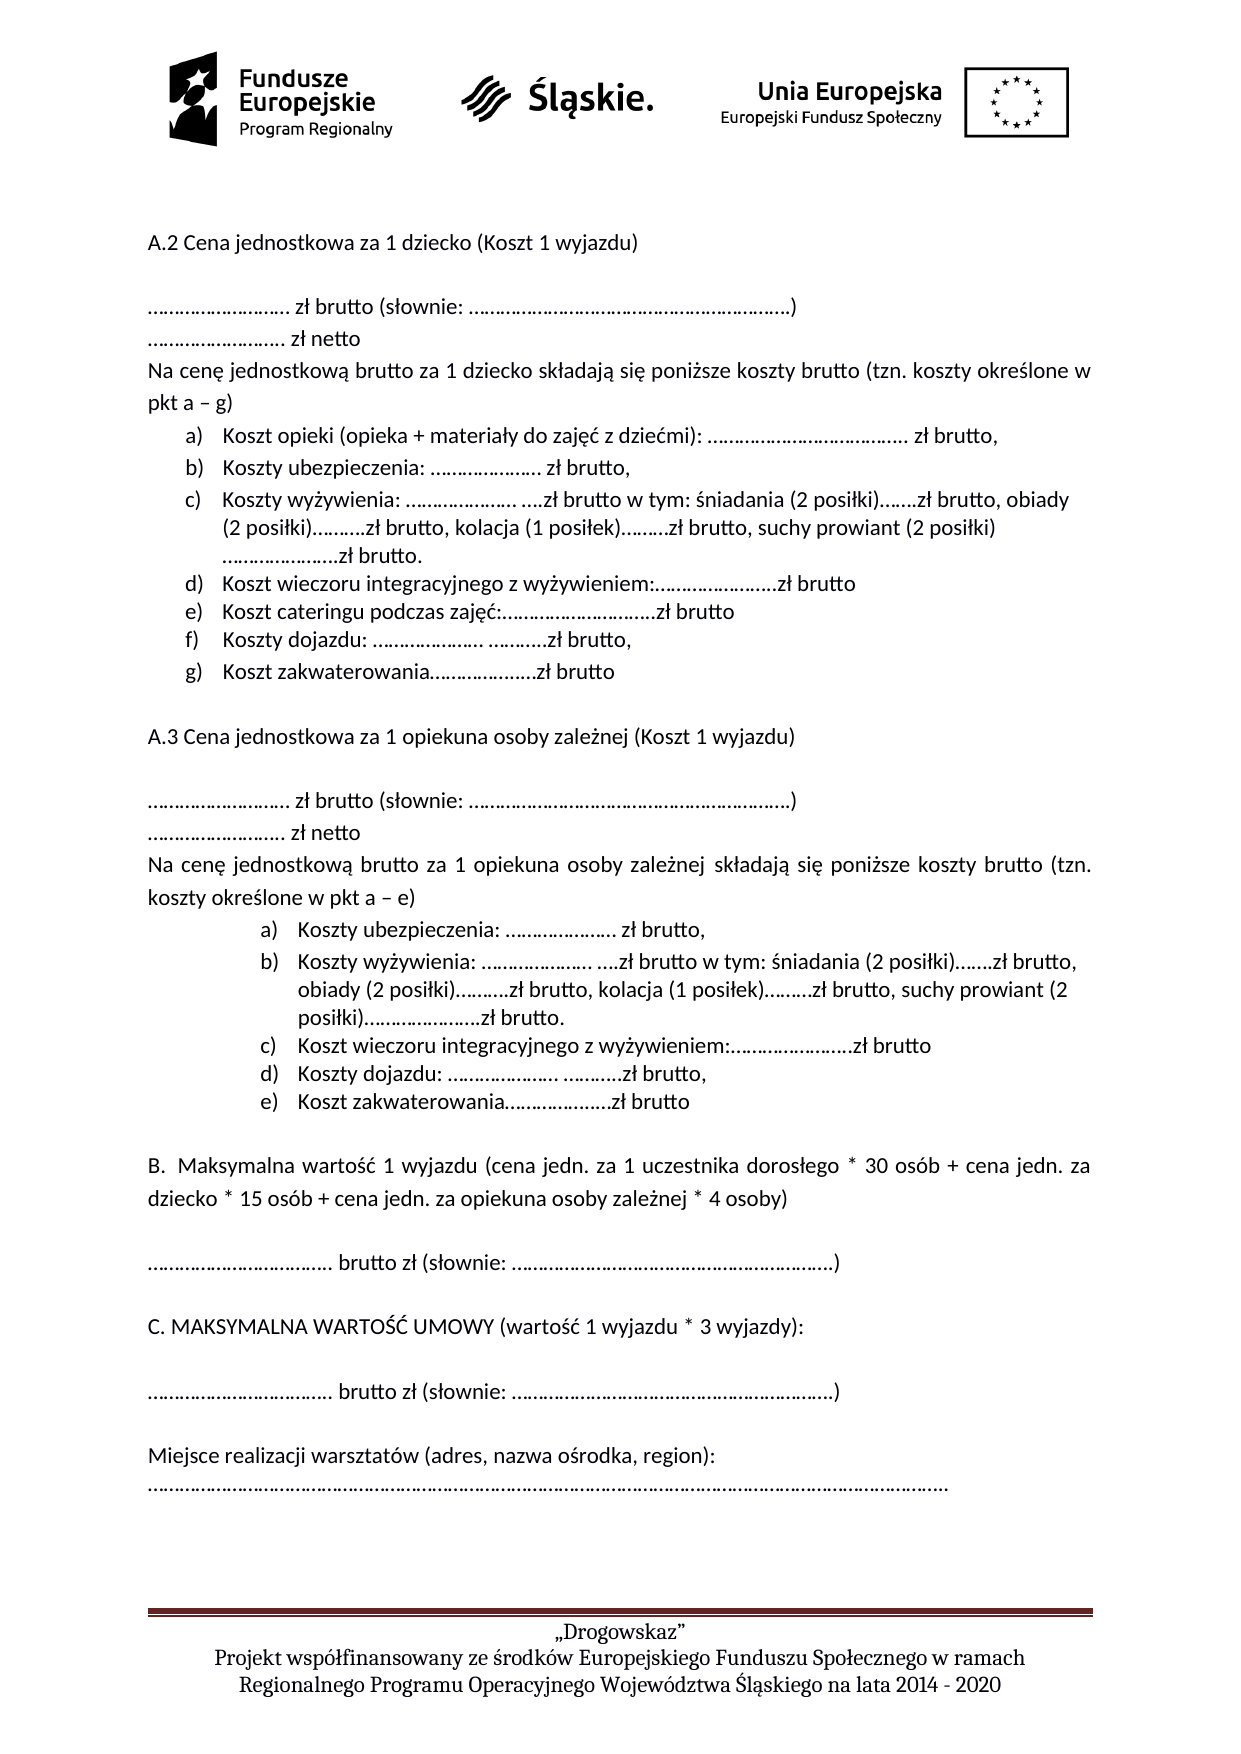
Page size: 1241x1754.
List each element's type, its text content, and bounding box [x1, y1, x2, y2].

text Na cenę jednostkową brutto za 1 opiekuna osoby zależnej składają się poniższe koszty brutto (tzn. koszty określone w pkt a – e) [148, 851, 1093, 911]
list Koszty ubezpieczenia: ………………… zł brutto, [260, 915, 1093, 943]
list Koszt opieki (opieka + materiały do zajęć z dziećmi): ……………………………….. zł brutto, [185, 421, 1093, 449]
list Koszt wieczoru integracyjnego z wyżywieniem:…………………..zł brutto [185, 569, 1093, 597]
list Koszt zakwaterowania……………..…zł brutto [260, 1087, 1093, 1115]
list Koszty dojazdu: ………………… ………..zł brutto, [185, 625, 1093, 653]
text A.3 Cena jednostkowa za 1 opiekuna osoby zależnej (Koszt 1 wyjazdu) [148, 722, 1093, 750]
text …………………….. zł netto [148, 818, 1093, 846]
list Koszty ubezpieczenia: ………………… zł brutto, [185, 453, 1093, 481]
list Maksymalna wartość 1 wyjazdu (cena jedn. za 1 uczestnika dorosłego * 30 osób + cena jedn. za dziecko * 15 osób + cena jedn. za opiekuna osoby zależnej * 4 osoby) [148, 1152, 1093, 1212]
text ……………………… zł brutto (słownie: …………………………………………………….) [148, 292, 1093, 320]
text C. MAKSYMALNA WARTOŚĆ UMOWY (wartość 1 wyjazdu * 3 wyjazdy): [148, 1312, 1093, 1341]
text ……………………… zł brutto (słownie: …………………………………………………….) [148, 786, 1093, 814]
text Na cenę jednostkową brutto za 1 dziecko składają się poniższe koszty brutto (tzn. koszty określone w pkt a – g) [148, 356, 1093, 417]
text …………………….. zł netto [148, 324, 1093, 352]
list Koszt zakwaterowania……………..…zł brutto [185, 657, 1093, 685]
list Koszt cateringu podczas zajęć:………………………..zł brutto [185, 597, 1093, 625]
text Miejsce realizacji warsztatów (adres, nazwa ośrodka, region): …………………………………………………………………………………………………………………………………….. [148, 1441, 1048, 1497]
picture [147, 29, 1091, 168]
text …………………………….. brutto zł (słownie: …………………………………………………….) [148, 1248, 1093, 1276]
text …………………………….. brutto zł (słownie: …………………………………………………….) [148, 1377, 1093, 1405]
text A.2 Cena jednostkowa za 1 dziecko (Koszt 1 wyjazdu) [148, 228, 1093, 256]
list Koszty dojazdu: ………………… ………..zł brutto, [260, 1059, 1093, 1087]
list Koszt wieczoru integracyjnego z wyżywieniem:…………………..zł brutto [260, 1031, 1093, 1059]
